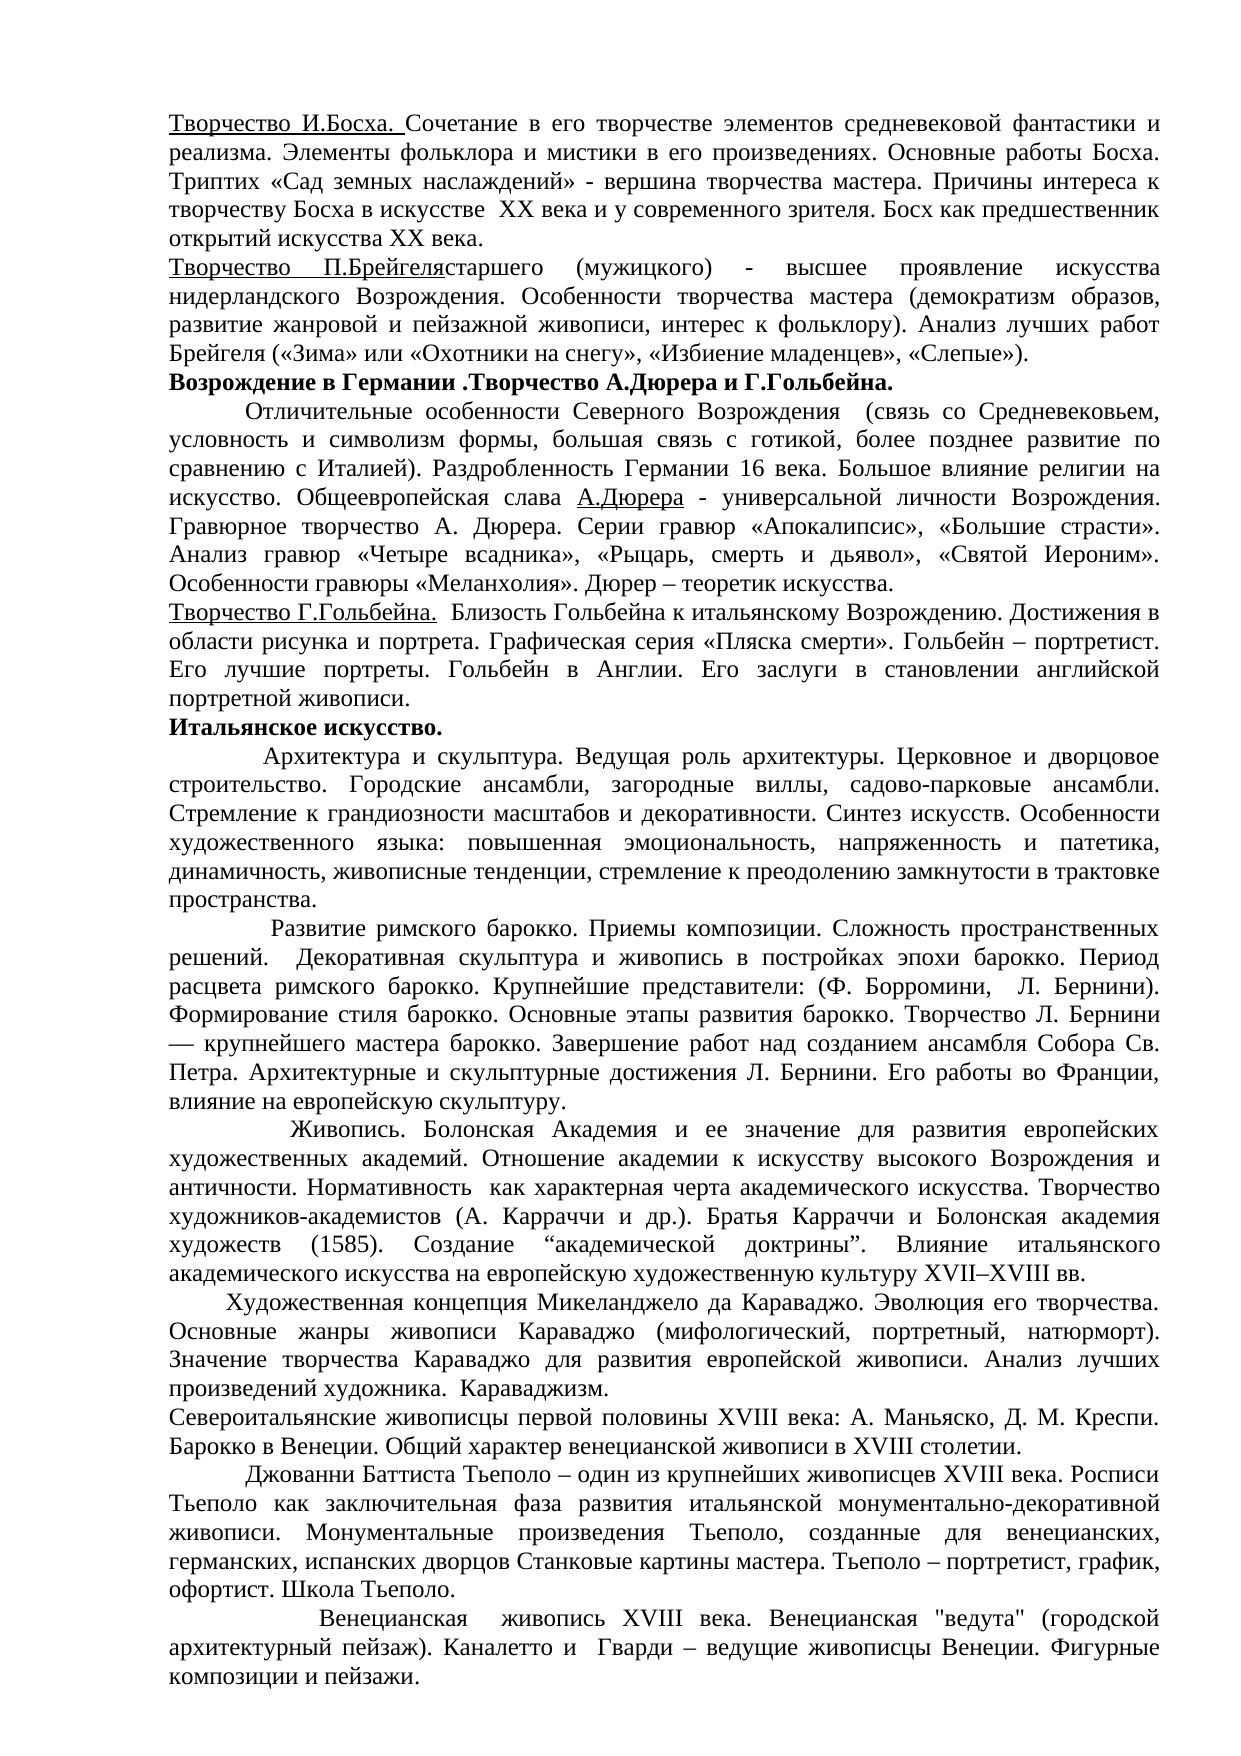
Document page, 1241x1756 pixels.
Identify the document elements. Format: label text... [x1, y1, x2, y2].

text Итальянское искусство. [169, 712, 1161, 741]
text Архитектура и скульптура. Ведущая роль архитектуры. Церковное и дворцовое строительство. Городские ансамбли, загородные виллы, садово-парковые ансамбли. Стремление к грандиозности масштабов и декоративности. Синтез искусств. Особенности художественного языка: повышенная эмоциональность, напряженность и патетика, динамичность, живописные тенденции, стремление к преодолению замкнутости в трактовке пространства. [169, 741, 1161, 913]
text Развитие римского барокко. Приемы композиции. Сложность пространственных решений. Декоративная скульптура и живопись в постройках эпохи барокко. Период расцвета римского барокко. Крупнейшие представители: (Ф. Борромини, Л. Бернини). Формирование стиля барокко. Основные этапы развития барокко. Творчество Л. Бернини — крупнейшего мастера барокко. Завершение работ над созданием ансамбля Собора Св. Петра. Архитектурные и скульптурные достижения Л. Бернини. Его работы во Франции, влияние на европейскую скульптуру. [169, 913, 1161, 1114]
text Североитальянские живописцы первой половины XVIII века: А. Маньяско, Д. М. Креспи. Барокко в Венеции. Общий характер венецианской живописи в XVIII столетии. [169, 1402, 1161, 1459]
text Отличительные особенности Северного Возрождения (связь со Средневековьем, условность и символизм формы, большая связь с готикой, более позднее развитие по сравнению с Италией). Раздробленность Германии 16 века. Большое влияние религии на искусство. Общеевропейская слава А.Дюрера - универсальной личности Возрождения. Гравюрное творчество А. Дюрера. Серии гравюр «Апокалипсис», «Большие страсти». Анализ гравюр «Четыре всадника», «Рыцарь, смерть и дьявол», «Святой Иероним». Особенности гравюры «Меланхолия». Дюрер – теоретик искусства. [169, 396, 1161, 597]
text Живопись. Болонская Академия и ее значение для развития европейских художественных академий. Отношение академии к искусству высокого Возрождения и античности. Нормативность как характерная черта академического искусства. Творчество художников-академистов (А. Карраччи и др.). Братья Карраччи и Болонская академия художеств (1585). Создание “академической доктрины”. Влияние итальянского академического искусства на европейскую художественную культуру XVII–XVIII вв. [169, 1114, 1161, 1287]
text Джованни Баттиста Тьеполо – один из крупнейших живописцев XVIII века. Росписи Тьеполо как заключительная фаза развития итальянской монументально-декоративной живописи. Монументальные произведения Тьеполо, созданные для венецианских, германских, испанских дворцов Станковые картины мастера. Тьеполо – портретист, график, офортист. Школа Тьеполо. [169, 1459, 1161, 1603]
text Художественная концепция Микеланджело да Караваджо. Эволюция его творчества. Основные жанры живописи Караваджо (мифологический, портретный, натюрморт). Значение творчества Караваджо для развития европейской живописи. Анализ лучших произведений художника. Караваджизм. [169, 1287, 1161, 1402]
text Венецианская живопись XVIII века. Венецианская "ведута" (городской архитектурный пейзаж). Каналетто и Гварди – ведущие живописцы Венеции. Фигурные композиции и пейзажи. [169, 1603, 1161, 1689]
text Творчество П.Брейгелястаршего (мужицкого) - высшее проявление искусства нидерландского Возрождения. Особенности творчества мастера (демократизм образов, развитие жанровой и пейзажной живописи, интерес к фольклору). Анализ лучших работ Брейгеля («Зима» или «Охотники на снегу», «Избиение младенцев», «Слепые»). [169, 252, 1161, 367]
text Возрождение в Германии .Творчество А.Дюрера и Г.Гольбейна. [169, 367, 1161, 396]
text Творчество И.Босха. Сочетание в его творчестве элементов средневековой фантастики и реализма. Элементы фольклора и мистики в его произведениях. Основные работы Босха. Триптих «Сад земных наслаждений» - вершина творчества мастера. Причины интереса к творчеству Босха в искусстве ХХ века и у современного зрителя. Босх как предшественник открытий искусства ХХ века. [169, 108, 1161, 252]
text Творчество Г.Гольбейна. Близость Гольбейна к итальянскому Возрождению. Достижения в области рисунка и портрета. Графическая серия «Пляска смерти». Гольбейн – портретист. Его лучшие портреты. Гольбейн в Англии. Его заслуги в становлении английской портретной живописи. [169, 597, 1161, 712]
